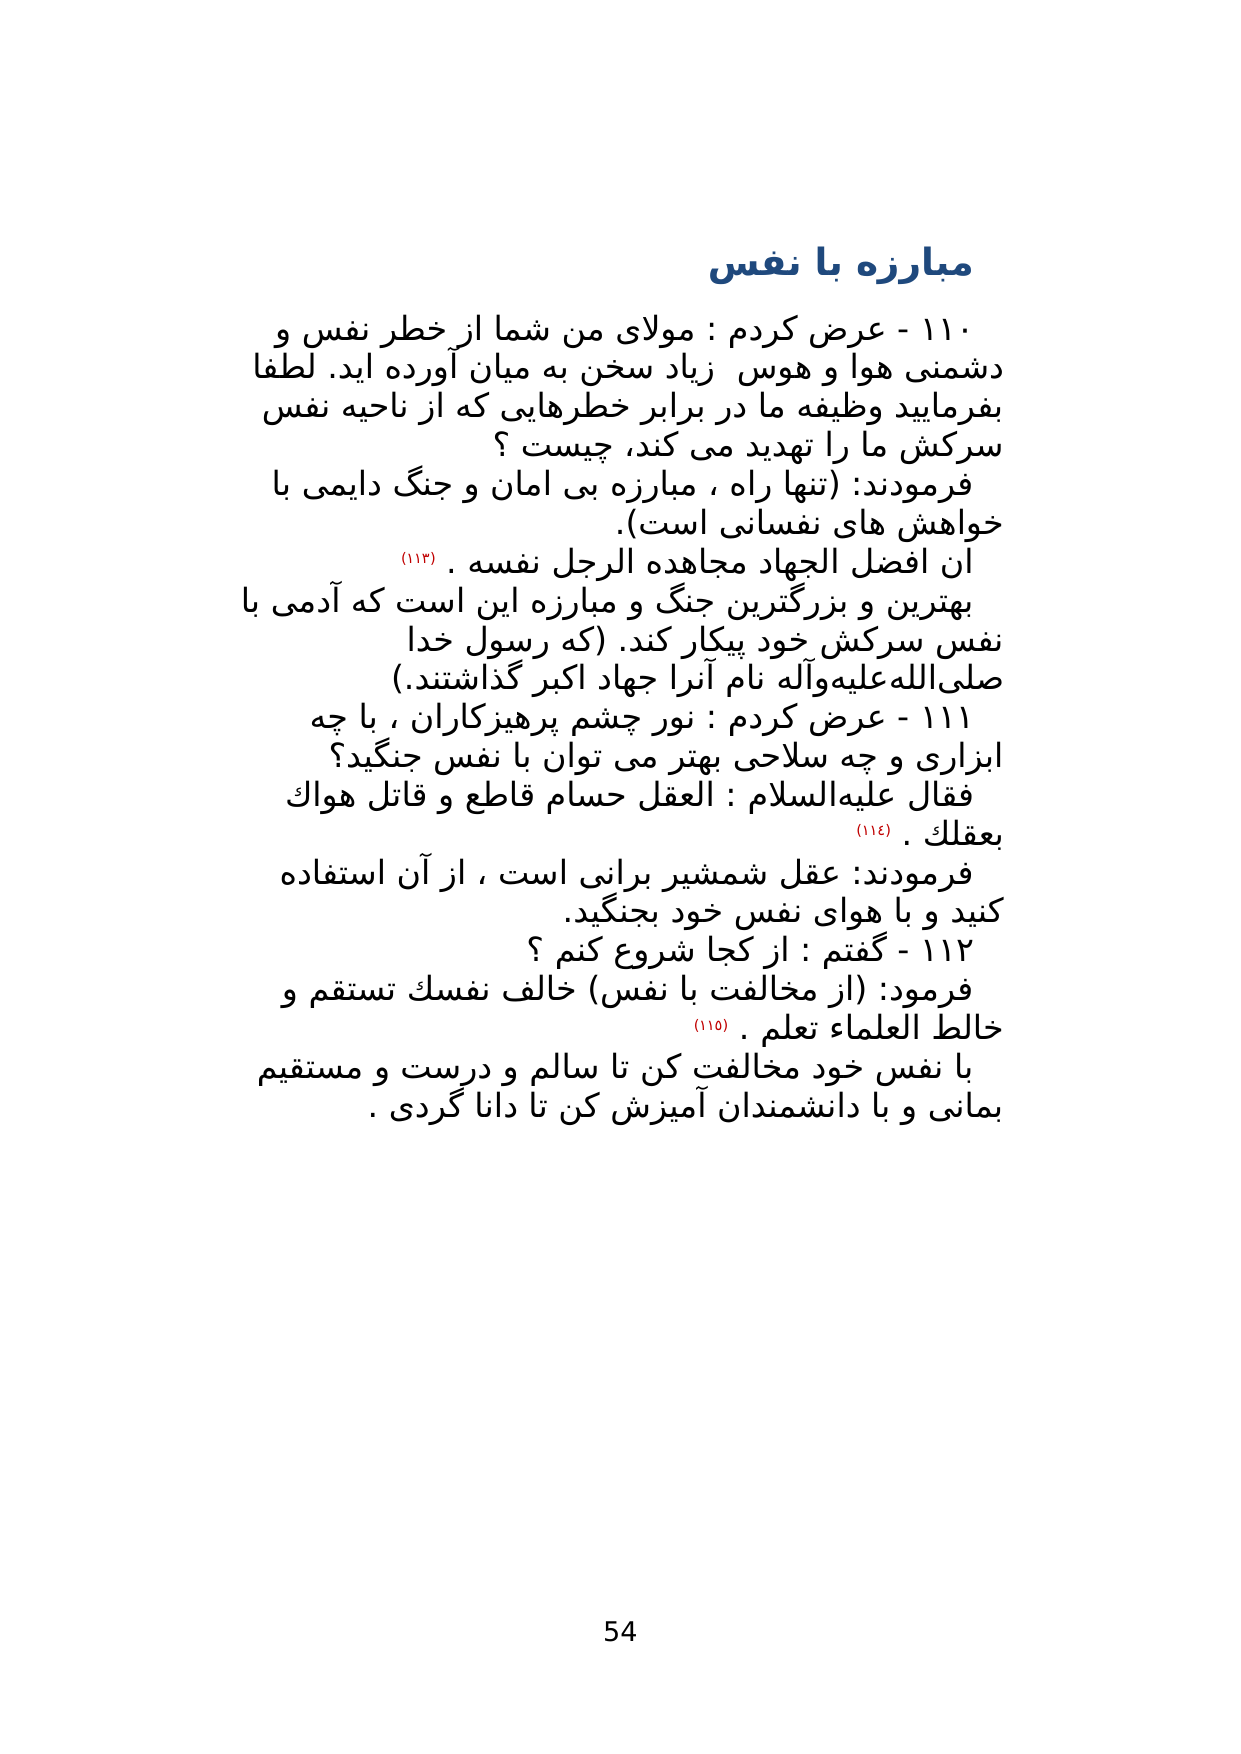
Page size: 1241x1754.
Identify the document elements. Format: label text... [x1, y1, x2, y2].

text فقال عليه‌السلام : العقل حسام قاطع و قاتل هواك بعقلك . (١١٤) [236, 775, 1004, 853]
text فرمودند: عقل شمشير برانى است ، از آن استفاده كنيد و با هواى نفس خود بجنگيد. [236, 853, 1004, 931]
text ١١٢ - گفتم : از كجا شروع كنم ؟ [236, 931, 1004, 970]
text بهترين و بزرگترين جنگ و مبارزه اين است كه آدمى با نفس سركش خود پيكار كند. (كه رسول خدا صلى‌الله‌عليه‌وآله نام آنرا جهاد اكبر گذاشتند.) [236, 581, 1004, 698]
subtitle مبارزه با نفس [236, 241, 1004, 284]
text با نفس خود مخالفت كن تا سالم و درست و مستقيم بمانى و با دانشمندان آميزش كن تا دانا گردى . [236, 1047, 1004, 1125]
text ١١١ - عرض كردم : نور چشم پرهيزكاران ، با چه ابزارى و چه سلاحى بهتر مى توان با نفس جنگيد؟ [236, 698, 1004, 775]
text ان افضل الجهاد مجاهده الرجل نفسه . (١١٣) [236, 542, 1004, 581]
text فرمودند: (تنها راه ، مبارزه بى امان و جنگ دايمى با خواهش هاى نفسانى است). [236, 464, 1004, 542]
text ١١٠ - عرض كردم : مولاى من شما از خطر نفس و دشمنى هوا و هوس ‍ زياد سخن به ميان آورده ايد. لطفا بفرماييد وظيفه ما در برابر خطرهايى كه از ناحيه نفس سركش ما را تهديد مى كند، چيست ؟ [236, 309, 1004, 464]
text فرمود: (از مخالفت با نفس) خالف نفسك تستقم و خالط العلماء تعلم . (١١٥) [236, 970, 1004, 1047]
